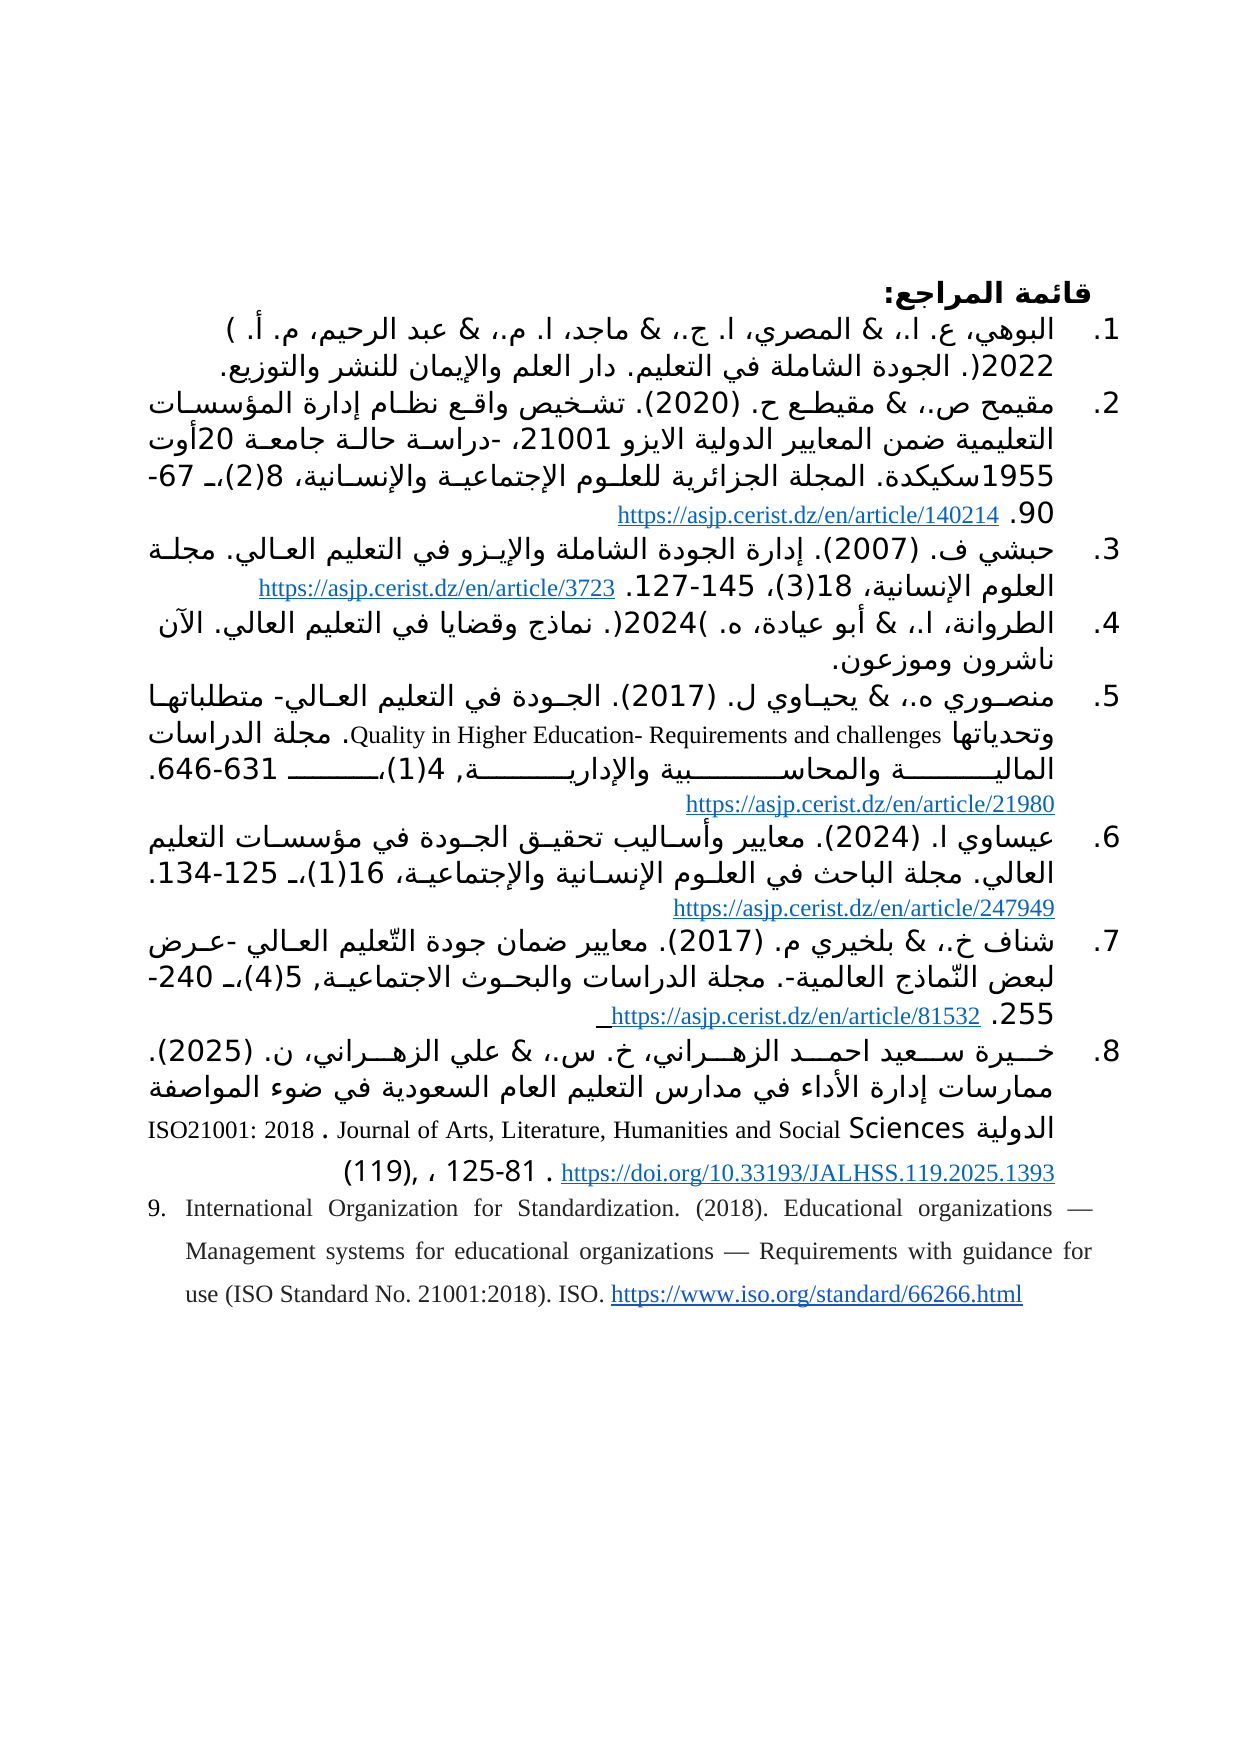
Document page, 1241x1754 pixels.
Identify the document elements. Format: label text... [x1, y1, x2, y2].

list شناف خ.، & بلخيري م. (2017). معايير ضمان جودة التّعليم العالي -عرض لبعض النّماذج العالمية-. مجلة الدراسات والبحوث الاجتماعية, 5(4)، 240-255. https://asjp.cerist.dz/en/article/81532 [148, 924, 1093, 1031]
list البوهي، ع. ا.، & المصري، ا. ج.، & ماجد، ا. م.، & عبد الرحيم، م. أ. )2022(. الجودة الشاملة في التعليم. دار العلم والإيمان للنشر والتوزيع. [148, 313, 1093, 383]
list خيرة سعيد احمد الزهراني، خ. س.، & علي الزهراني، ن. (2025). ممارسات إدارة الأداء في مدارس التعليم العام السعودية في ضوء المواصفة الدولية ISO21001: 2018 . Journal of Arts, Literature, Humanities and Social Sciences (119), ، 125-81 . https://doi.org/10.33193/JALHSS.119.2025.1393 [148, 1034, 1093, 1190]
text قائمة المراجع: [148, 276, 1093, 310]
list مقيمح ص.، & مقيطع ح. (2020). تشخيص واقع نظام إدارة المؤسسات التعليمية ضمن المعايير الدولية الايزو 21001، -دراسة حالة جامعة 20أوت 1955سكيكدة. المجلة الجزائرية للعلوم الإجتماعية والإنسانية، 8(2)، 67-90. https://asjp.cerist.dz/en/article/140214 [148, 386, 1093, 530]
list الطروانة، ا.، & أبو عيادة، ه. )2024(. نماذج وقضايا في التعليم العالي. الآن ناشرون وموزعون. [148, 606, 1093, 677]
list International Organization for Standardization. (2018). Educational organizations — Management systems for educational organizations — Requirements with guidance for use (ISO Standard No. 21001:2018). ISO. https://www.iso.org/standard/66266.html [148, 1193, 1093, 1308]
list حبشي ف. (2007). إدارة الجودة الشاملة والإيزو في التعليم العالي. مجلة العلوم الإنسانية، 18(3)، 145-127. https://asjp.cerist.dz/en/article/3723 [148, 533, 1093, 603]
list عيساوي ا. (2024). معايير وأساليب تحقيق الجودة في مؤسسات التعليم العالي. مجلة الباحث في العلوم الإنسانية والإجتماعية، 16(1)، 125-134. https://asjp.cerist.dz/en/article/247949 [148, 820, 1093, 922]
list منصوري ه.، & يحياوي ل. (2017). الجودة في التعليم العالي- متطلباتها وتحدياتها Quality in Higher Education- Requirements and challenges. مجلة الدراسات المالية والمحاسبية والإدارية, 4(1)، 631-646. https://asjp.cerist.dz/en/article/21980 [148, 679, 1093, 818]
